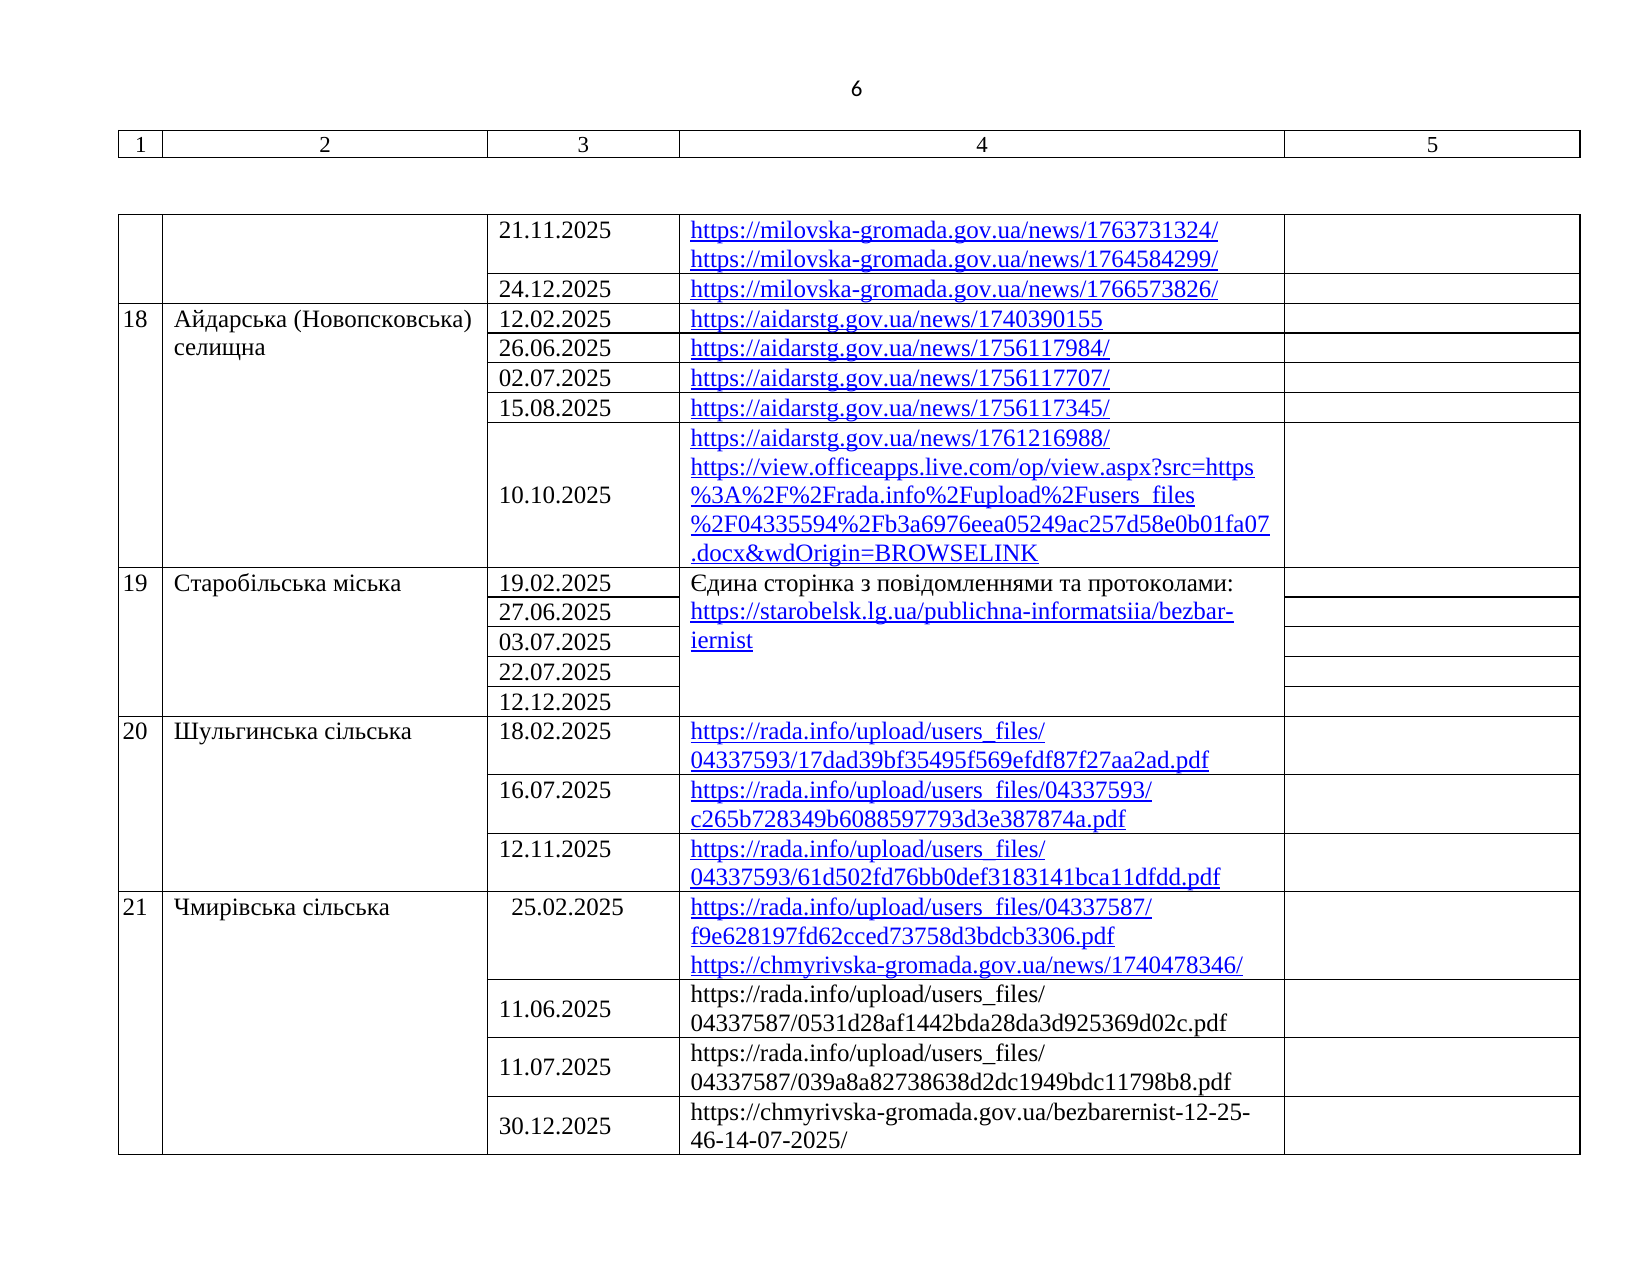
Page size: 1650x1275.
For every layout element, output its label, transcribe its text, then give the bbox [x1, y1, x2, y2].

table_cell [1285, 598, 1579, 626]
table_cell [1285, 717, 1579, 774]
table_cell [1285, 568, 1579, 596]
table_cell https://rada.info/upload/users_files/04337593/61d502fd76bb0def3183141bca11dfdd.pdf [680, 834, 1284, 891]
table_cell [1285, 274, 1579, 303]
table_cell 19.02.2025 [488, 568, 679, 596]
table_cell 11.07.2025 [488, 1038, 679, 1096]
table_cell 27.06.2025 [488, 598, 679, 626]
table_cell [1285, 363, 1579, 392]
table_cell https://rada.info/upload/users_files/04337587/039a8a82738638d2dc1949bdc11798b8.pdf [680, 1038, 1284, 1096]
table_cell 16.07.2025 [488, 775, 679, 833]
table_cell [1285, 627, 1579, 656]
table_cell https://rada.info/upload/users_files/04337587/f9e628197fd62cced73758d3bdcb3306.pdf https://chmyrivska-gromada.gov.ua/news/1740478346/ [680, 892, 1284, 978]
table_cell Єдина сторінка з повідомленнями та протоколами: https://starobelsk.lg.ua/publichna-informatsiia/bezbar-iernist [680, 568, 1284, 716]
table_cell [1285, 775, 1579, 833]
table_cell 18 [119, 304, 162, 567]
table_cell 26.06.2025 [488, 334, 679, 362]
table_cell Шульгинська сільська [163, 717, 487, 891]
table_cell https://rada.info/upload/users_files/04337587/0531d28af1442bda28da3d925369d02c.pdf [680, 980, 1284, 1037]
table_cell [1285, 980, 1579, 1037]
table_cell https://chmyrivska-gromada.gov.ua/bezbarernist-12-25-46-14-07-2025/ [680, 1097, 1284, 1154]
table_cell https://aidarstg.gov.ua/news/1756117345/ [680, 393, 1284, 422]
table_cell https://milovska-gromada.gov.ua/news/1766573826/ [680, 274, 1284, 303]
table_cell 21 [119, 892, 162, 1154]
table_cell https://aidarstg.gov.ua/news/1740390155 [680, 304, 1284, 332]
table_cell https://rada.info/upload/users_files/04337593/17dad39bf35495f569efdf87f27aa2ad.pdf [680, 717, 1284, 774]
table_cell [1285, 423, 1579, 567]
table_cell 24.12.2025 [488, 274, 679, 303]
table_cell 02.07.2025 [488, 363, 679, 392]
table_cell https://aidarstg.gov.ua/news/1756117707/ [680, 363, 1284, 392]
table_cell [1285, 657, 1579, 686]
table_cell Чмирівська сільська [163, 892, 487, 1154]
table_cell [1285, 1097, 1579, 1154]
table_cell [1285, 834, 1579, 891]
table_cell [1285, 1038, 1579, 1096]
table_cell 15.08.2025 [488, 393, 679, 422]
table_cell [1285, 892, 1579, 978]
table_cell [1285, 334, 1579, 362]
table_cell 12.12.2025 [488, 687, 679, 716]
table_cell 11.06.2025 [488, 980, 679, 1037]
table_cell 03.07.2025 [488, 627, 679, 656]
table_cell 12.02.2025 [488, 304, 679, 332]
table_cell [1285, 687, 1579, 716]
table_cell 21.11.2025 [488, 215, 679, 273]
table_cell 18.02.2025 [488, 717, 679, 774]
table_cell Старобільська міська [163, 568, 487, 716]
table_cell [1285, 393, 1579, 422]
table_cell 12.11.2025 [488, 834, 679, 891]
table_cell [1285, 215, 1579, 273]
table_cell 22.07.2025 [488, 657, 679, 686]
table_cell https://aidarstg.gov.ua/news/1756117984/ [680, 334, 1284, 362]
table_cell 19 [119, 568, 162, 716]
table_cell 30.12.2025 [488, 1097, 679, 1154]
table_cell Айдарська (Новопсковська) селищна [163, 304, 487, 567]
table_cell https://milovska-gromada.gov.ua/news/1763731324/ https://milovska-gromada.gov.ua/news/1764584299/ [680, 215, 1284, 273]
table_cell [1285, 304, 1579, 332]
table_cell 25.02.2025 [488, 892, 679, 978]
table_cell 10.10.2025 [488, 423, 679, 567]
table_cell https://rada.info/upload/users_files/04337593/c265b728349b6088597793d3e387874a.pdf [680, 775, 1284, 833]
table_cell https://aidarstg.gov.ua/news/1761216988/ https://view.officeapps.live.com/op/view.aspx?src=https%3A%2F%2Frada.info%2Fupload%2Fusers_files%2F04335594%2Fb3a6976eea05249ac257d58e0b01fa07.docx&wdOrigin=BROWSELINK [680, 423, 1284, 567]
table_cell 20 [119, 717, 162, 891]
